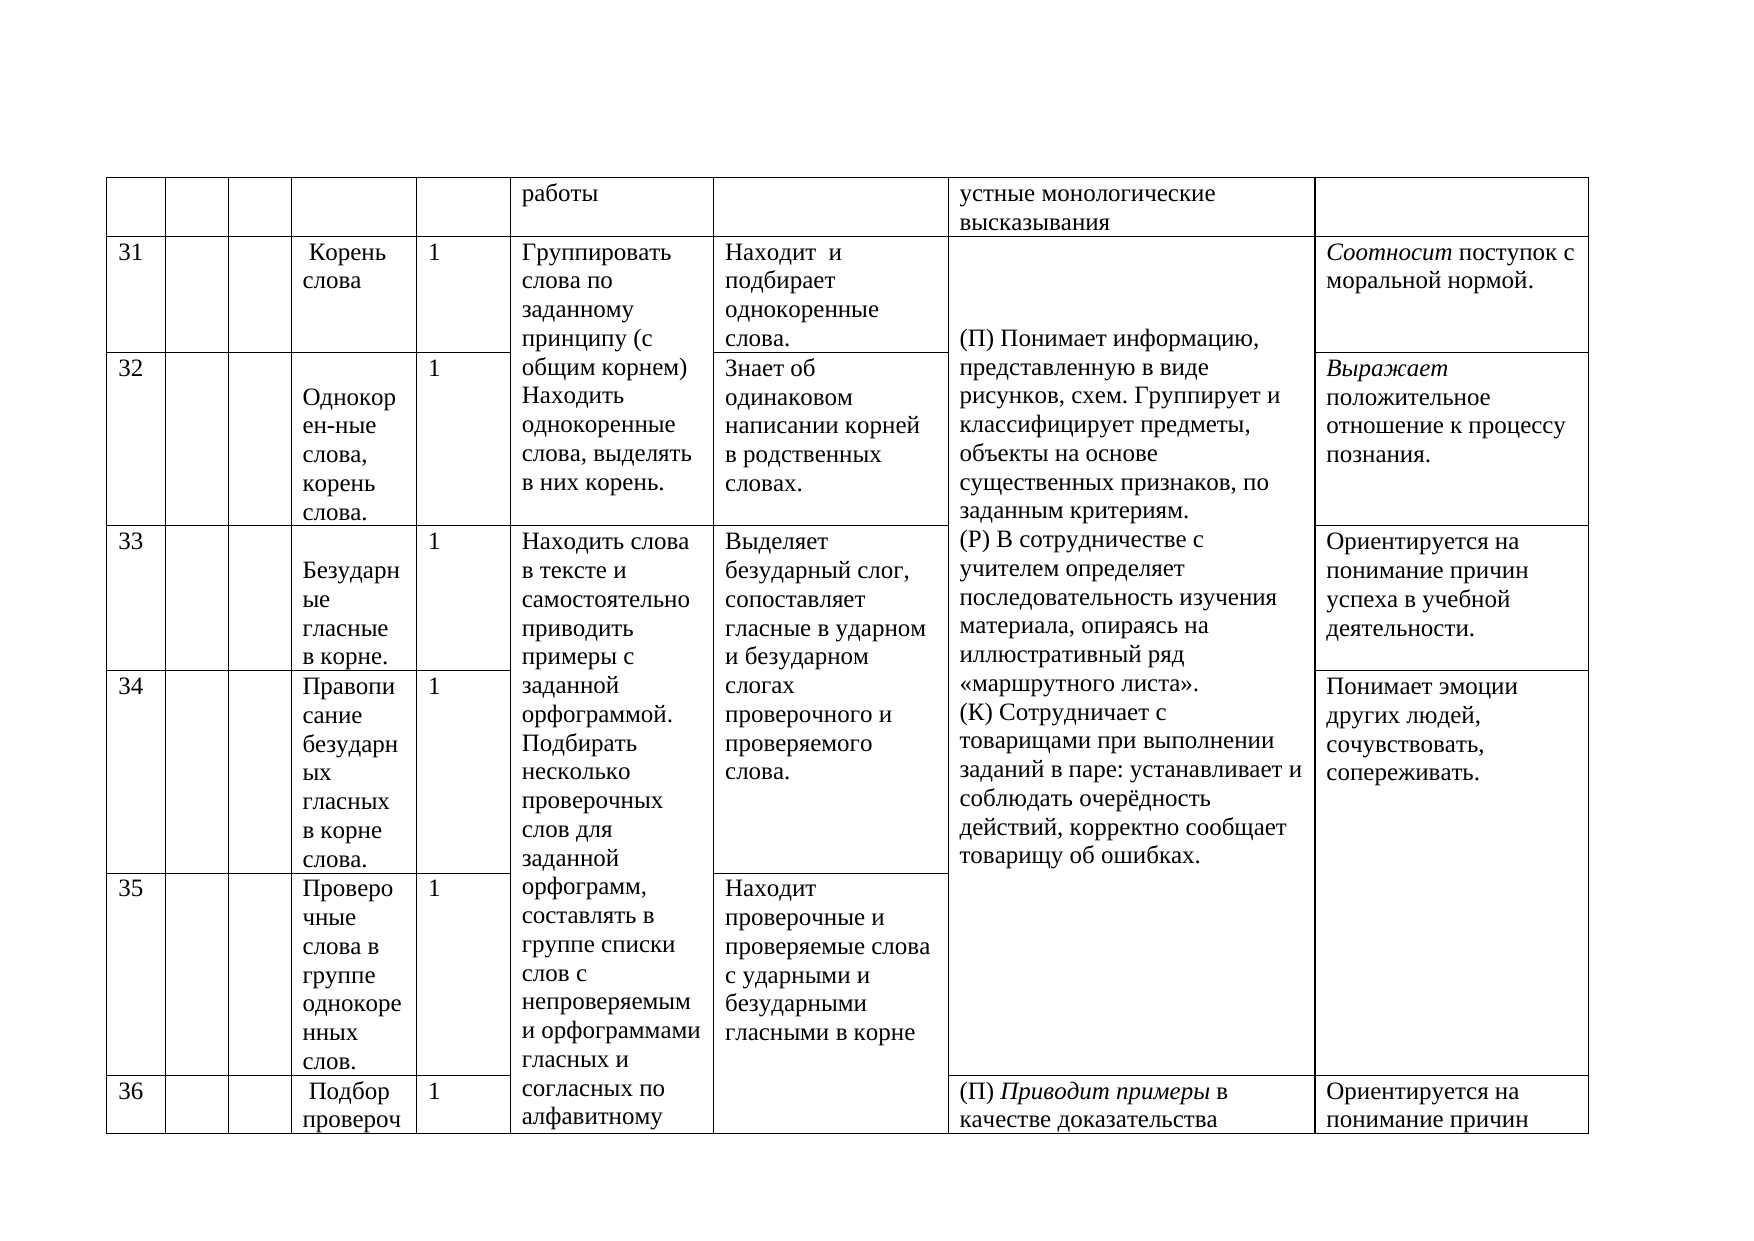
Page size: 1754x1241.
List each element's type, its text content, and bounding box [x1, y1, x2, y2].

table_cell Выделяет безударный слог, сопоставляет гласные в ударном и безударном слогах проверочного и проверяемого слова. [714, 526, 948, 872]
table_cell Соотносит поступок с моральной нормой. [1316, 237, 1588, 352]
table_cell 32 [107, 353, 165, 525]
table_cell Проверочные слова в группе однокоренных слов. [292, 874, 416, 1075]
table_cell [1316, 1076, 1588, 1133]
table_cell 1 [417, 526, 510, 670]
table_cell [229, 526, 291, 670]
table_cell [166, 671, 228, 872]
table_cell [229, 671, 291, 872]
table_cell [166, 237, 228, 352]
table_cell Находить слова в тексте и самостоятельно приводить примеры с заданной орфограммой. Подбирать несколько проверочных слов для заданной орфограмм, составлять в группе списки слов с непроверяемыми орфограммами гласных и согласных по алфавитному и/или тематическому принципу. Группировать орфограммы в соответствии с выбором букв для гласных. [511, 526, 713, 1133]
table_cell 1 [417, 1076, 510, 1133]
table_cell [229, 874, 291, 1075]
table_cell Знает об одинаковом написании корней в родственных словах. [714, 353, 948, 525]
table_cell Выражает положительное отношение к процессу познания. [1316, 353, 1588, 525]
table_cell 34 [107, 671, 165, 872]
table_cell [292, 1076, 416, 1133]
table_cell 31 [107, 237, 165, 352]
table_cell Корень слова [292, 237, 416, 352]
table_cell [166, 526, 228, 670]
table_cell Безударные гласные в корне. [292, 526, 416, 670]
table_cell [229, 353, 291, 525]
table_cell 1 [417, 874, 510, 1075]
table_cell Однокорен-ные слова, корень слова. [292, 353, 416, 525]
table_cell 35 [107, 874, 165, 1075]
table_cell [166, 874, 228, 1075]
table_cell Находит проверочные и проверяемые слова с ударными и безударными гласными в корне [714, 874, 948, 1133]
table_cell 33 [107, 526, 165, 670]
table_cell [229, 237, 291, 352]
table_cell (П) Понимает информацию, представленную в виде рисунков, схем. Группирует и классифицирует предметы, объекты на основе существенных признаков, по заданным критериям. (Р) В сотрудничестве с учителем определяет последовательность изучения материала, опираясь на иллюстративный ряд «маршрутного листа». (К) Сотрудничает с товарищами при выполнении заданий в паре: устанавливает и соблюдать очерёдность действий, корректно сообщает товарищу об ошибках. [949, 237, 1314, 1075]
table_cell [166, 353, 228, 525]
table_cell 1 [417, 671, 510, 872]
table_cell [949, 1076, 1314, 1133]
table_cell [229, 1076, 291, 1133]
table_cell [166, 1076, 228, 1133]
table_cell 1 [417, 353, 510, 525]
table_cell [949, 178, 1314, 236]
table_cell Ориентируется на понимание причин успеха в учебной деятельности. [1316, 526, 1588, 670]
table_cell Группировать слова по заданному принципу (с общим корнем) Находить однокоренные слова, выделять в них корень. [511, 237, 713, 525]
table_cell 1 [417, 237, 510, 352]
table_cell 36 [107, 1076, 165, 1133]
table_cell Понимает эмоции других людей, сочувствовать, сопереживать. [1316, 671, 1588, 1075]
table_cell Правописание безударных гласных в корне слова. [292, 671, 416, 872]
table_cell Находит и подбирает однокоренные слова. [714, 237, 948, 352]
